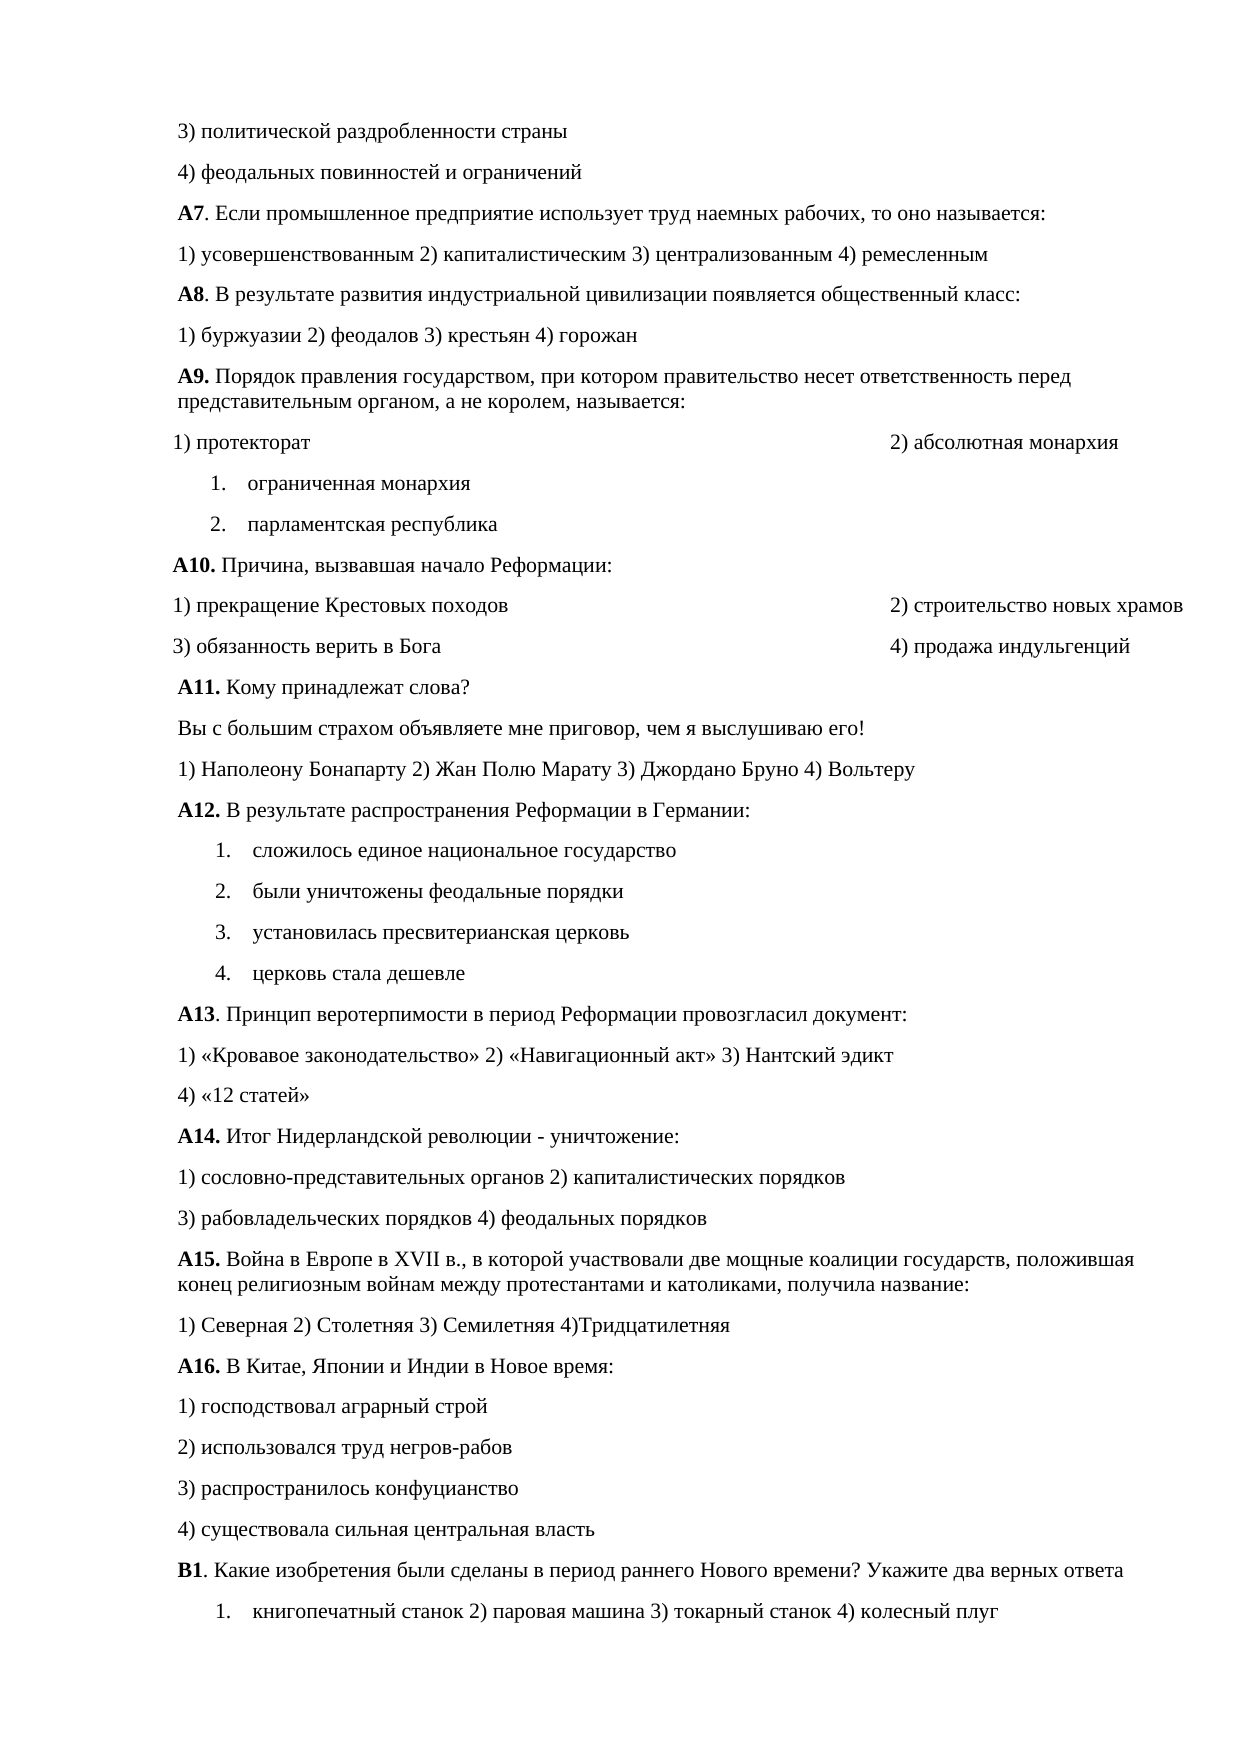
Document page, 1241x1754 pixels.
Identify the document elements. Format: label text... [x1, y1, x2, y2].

text А12. В результате распространения Реформации в Германии: [177, 797, 1152, 822]
table_header 1) протекторат ограниченная монархия парламентская республика А10. Причина, вызвавшая начало Реформации: [173, 429, 890, 592]
text 3) распространилось конфуцианство [177, 1475, 1152, 1500]
list установилась пресвитерианская церковь [215, 919, 1152, 944]
text 1) усовершенствованным 2) капиталистическим 3) централизованным 4) ремесленным [177, 241, 1152, 266]
text 1) «Кровавое законодательство» 2) «Навигационный акт» 3) Нантский эдикт [177, 1042, 1152, 1067]
table_cell 3) обязанность верить в Бога [173, 633, 890, 674]
list сложилось единое национальное государство [215, 837, 1152, 863]
text А9. Порядок правления государством, при котором правительство несет ответственность перед представительным органом, а не королем, называется: [177, 363, 1152, 413]
table_cell 2) строительство новых храмов [890, 593, 1235, 633]
text 4) «12 статей» [177, 1082, 1152, 1108]
text А11. Кому принадлежат слова? [177, 674, 1152, 699]
text В1. Какие изобретения были сделаны в период раннего Нового времени? Укажите два верных ответа [177, 1557, 1152, 1582]
text А14. Итог Нидерландской революции - уничтожение: [177, 1123, 1152, 1148]
text Вы с большим страхом объявляете мне приговор, чем я выслушиваю его! [177, 715, 1152, 740]
text А15. Война в Европе в XVII в., в которой участвовали две мощные коалиции государств, положившая конец религиозным войнам между протестантами и католиками, получила название: [177, 1246, 1152, 1296]
table_header 2) абсолютная монархия [890, 429, 1235, 592]
text А7. Если промышленное предприятие использует труд наемных рабочих, то оно называется: [177, 200, 1152, 225]
text 4) феодальных повинностей и ограничений [177, 159, 1152, 184]
list были уничтожены феодальные порядки [215, 878, 1152, 903]
table_cell 1) прекращение Крестовых походов [173, 593, 890, 633]
text 3) рабовладельческих порядков 4) феодальных порядков [177, 1205, 1152, 1230]
text 3) политической раздробленности страны [177, 118, 1152, 143]
text 1) буржуазии 2) феодалов 3) крестьян 4) горожан [177, 322, 1152, 347]
text 1) Северная 2) Столетняя 3) Семилетняя 4)Тридцатилетняя [177, 1312, 1152, 1337]
text А16. В Китае, Японии и Индии в Новое время: [177, 1353, 1152, 1378]
text А8. В результате развития индустриальной цивилизации появляется общественный класс: [177, 281, 1152, 307]
text 2) использовался труд негров-рабов [177, 1434, 1152, 1459]
list церковь стала дешевле [215, 960, 1152, 985]
text 1) сословно-представительных органов 2) капиталистических порядков [177, 1164, 1152, 1189]
text 1) Наполеону Бонапарту 2) Жан Полю Марату 3) Джордано Бруно 4) Вольтеру [177, 756, 1152, 781]
text А13. Принцип веротерпимости в период Реформации провозгласил документ: [177, 1001, 1152, 1026]
text 1) господствовал аграрный строй [177, 1393, 1152, 1419]
list книгопечатный станок 2) паровая машина 3) токарный станок 4) колесный плуг [215, 1598, 1152, 1623]
table_cell 4) продажа индульгенций [890, 633, 1235, 674]
text 4) существовала сильная центральная власть [177, 1516, 1152, 1541]
